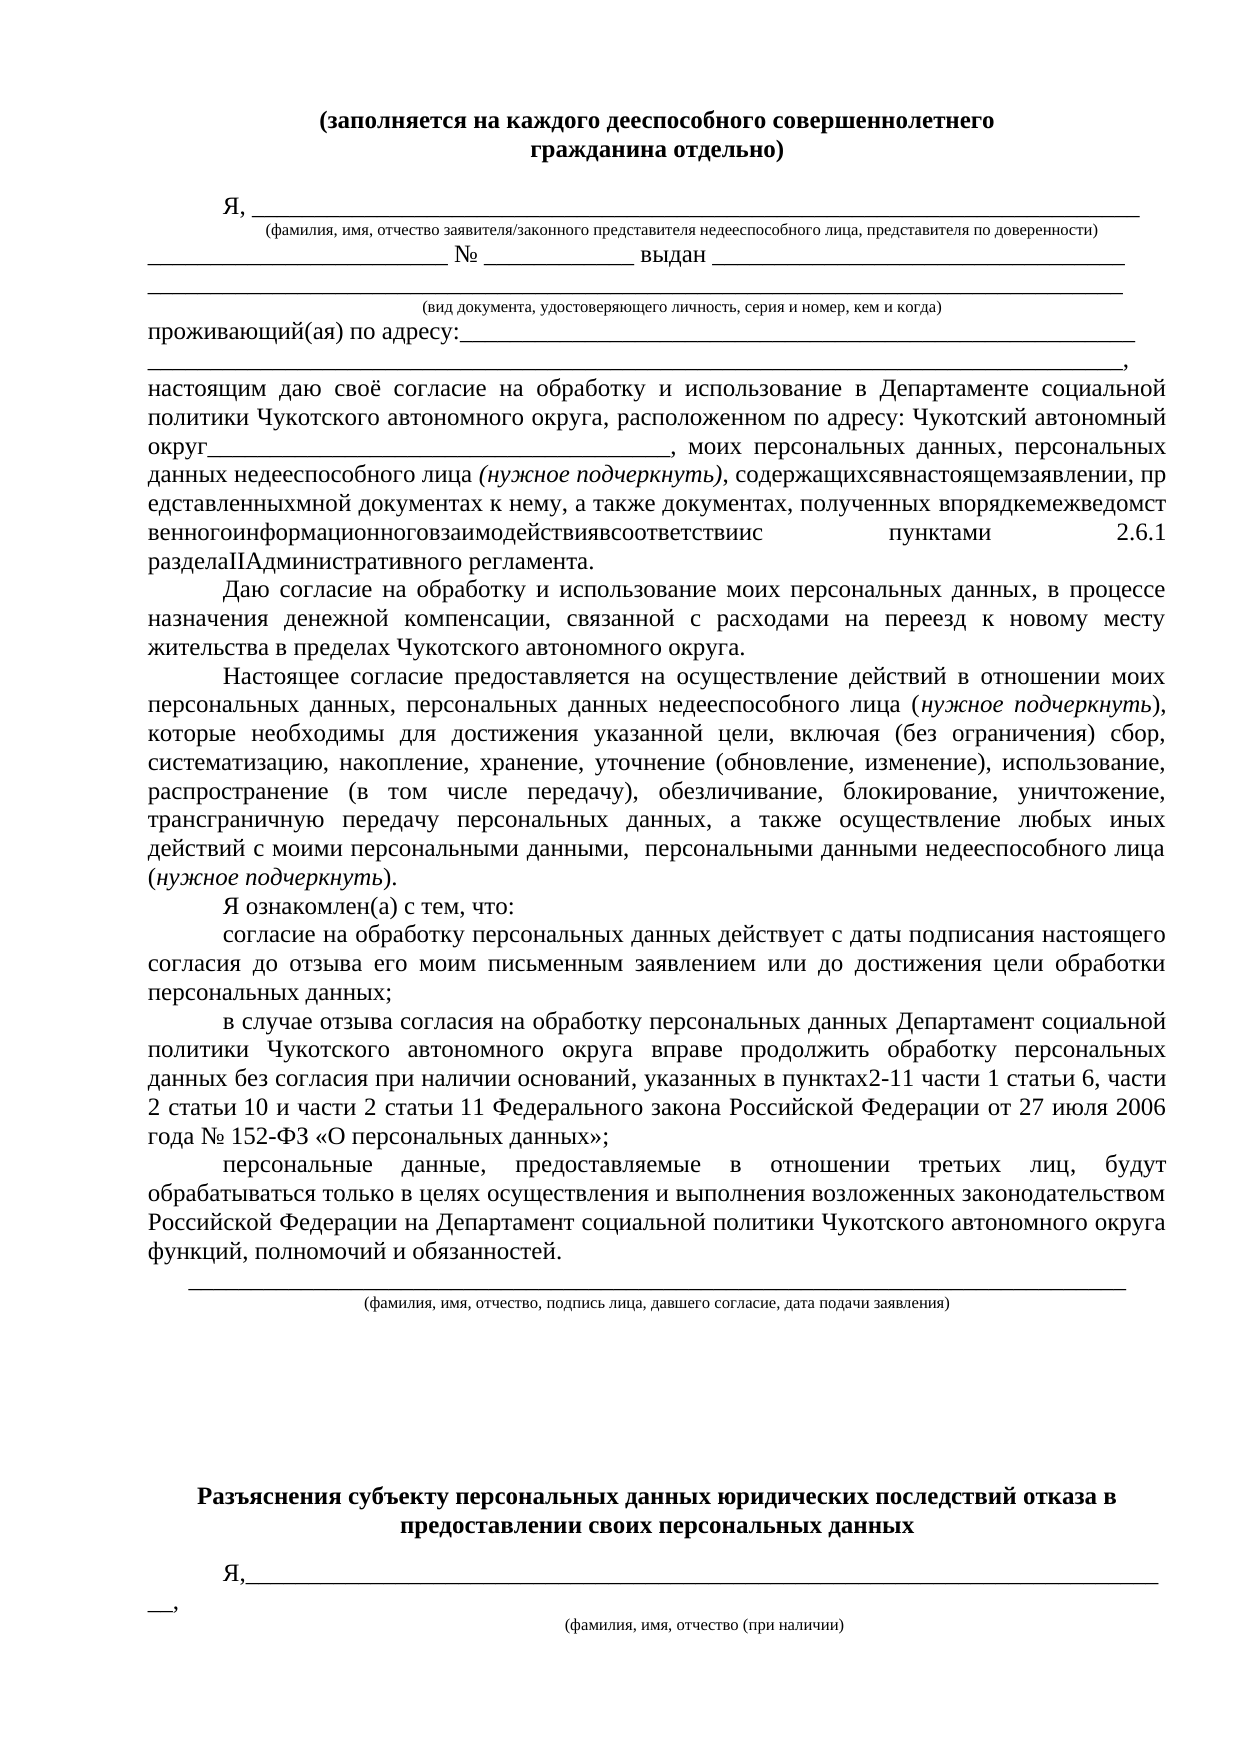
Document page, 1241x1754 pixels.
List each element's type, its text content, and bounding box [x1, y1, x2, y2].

text ______________________________________________________________________________ [148, 268, 1166, 297]
text гражданина отдельно) [148, 134, 1166, 162]
text Даю согласие на обработку и использование моих персональных данных, в процессе назначения денежной компенсации, связанной с расходами на переезд к новому месту жительства в пределах Чукотского автономного округа. [148, 574, 1166, 661]
text Настоящее согласие предоставляется на осуществление действий в отношении моих персональных данных, персональных данных недееспособного лица (нужное подчеркнуть), которые необходимы для достижения указанной цели, включая (без ограничения) сбор, систематизацию, накопление, хранение, уточнение (обновление, изменение), использование, распространение (в том числе передачу), обезличивание, блокирование, уничтожение, трансграничную передачу персональных данных, а также осуществление любых иных действий с моими персональными данными, персональными данными недееспособного лица (нужное подчеркнуть). [148, 661, 1166, 891]
text (вид документа, удостоверяющего личность, серия и номер, кем и когда) [148, 297, 1166, 316]
text ______________________________________________________________________________, [148, 344, 1166, 373]
text (фамилия, имя, отчество заявителя/законного представителя недееспособного лица, представителя по доверенности) [148, 220, 1166, 239]
text ___________________________________________________________________________ [148, 1264, 1166, 1293]
text Я ознакомлен(а) с тем, что: [148, 891, 1166, 919]
text Разъяснения субъекту персональных данных юридических последствий отказа в предоставлении своих персональных данных [148, 1481, 1166, 1538]
text в случае отзыва согласия на обработку персональных данных Департамент социальной политики Чукотского автономного округа вправе продолжить обработку персональных данных без согласия при наличии оснований, указанных в пунктах2-11 части 1 статьи 6, части 2 статьи 10 и части 2 статьи 11 Федерального закона Российской Федерации от 27 июля 2006 года № 152-ФЗ «О персональных данных»; [148, 1006, 1166, 1149]
text (фамилия, имя, отчество (при наличии) [148, 1615, 1166, 1634]
text Я,___________________________________________________________________________, [148, 1558, 1166, 1615]
text согласие на обработку персональных данных действует с даты подписания настоящего согласия до отзыва его моим письменным заявлением или до достижения цели обработки персональных данных; [148, 919, 1166, 1006]
text персональные данные, предоставляемые в отношении третьих лиц, будут обрабатываться только в целях осуществления и выполнения возложенных законодательством Российской Федерации на Департамент социальной политики Чукотского автономного округа функций, полномочий и обязанностей. [148, 1149, 1166, 1264]
text (заполняется на каждого дееспособного совершеннолетнего [148, 105, 1166, 134]
text настоящим даю своё согласие на обработку и использование в Департаменте социальной политики Чукотского автономного округа, расположенном по адресу: Чукотский автономный округ_____________________________________, моих персональных данных, персональных данных недееспособного лица (нужное подчеркнуть), содержащихсявнастоящемзаявлении, представленныхмной документах к нему, а также документах, полученных впорядкемежведомственногоинформационноговзаимодействиявсоответствиис пунктами 2.6.1 разделаIIАдминистративного регламента. [148, 373, 1166, 574]
text проживающий(ая) по адресу:______________________________________________________ [148, 316, 1166, 344]
text Я, _______________________________________________________________________ [148, 191, 1166, 220]
text (фамилия, имя, отчество, подпись лица, давшего согласие, дата подачи заявления) [148, 1293, 1166, 1312]
text ________________________ № ____________ выдан _________________________________ [148, 239, 1166, 268]
